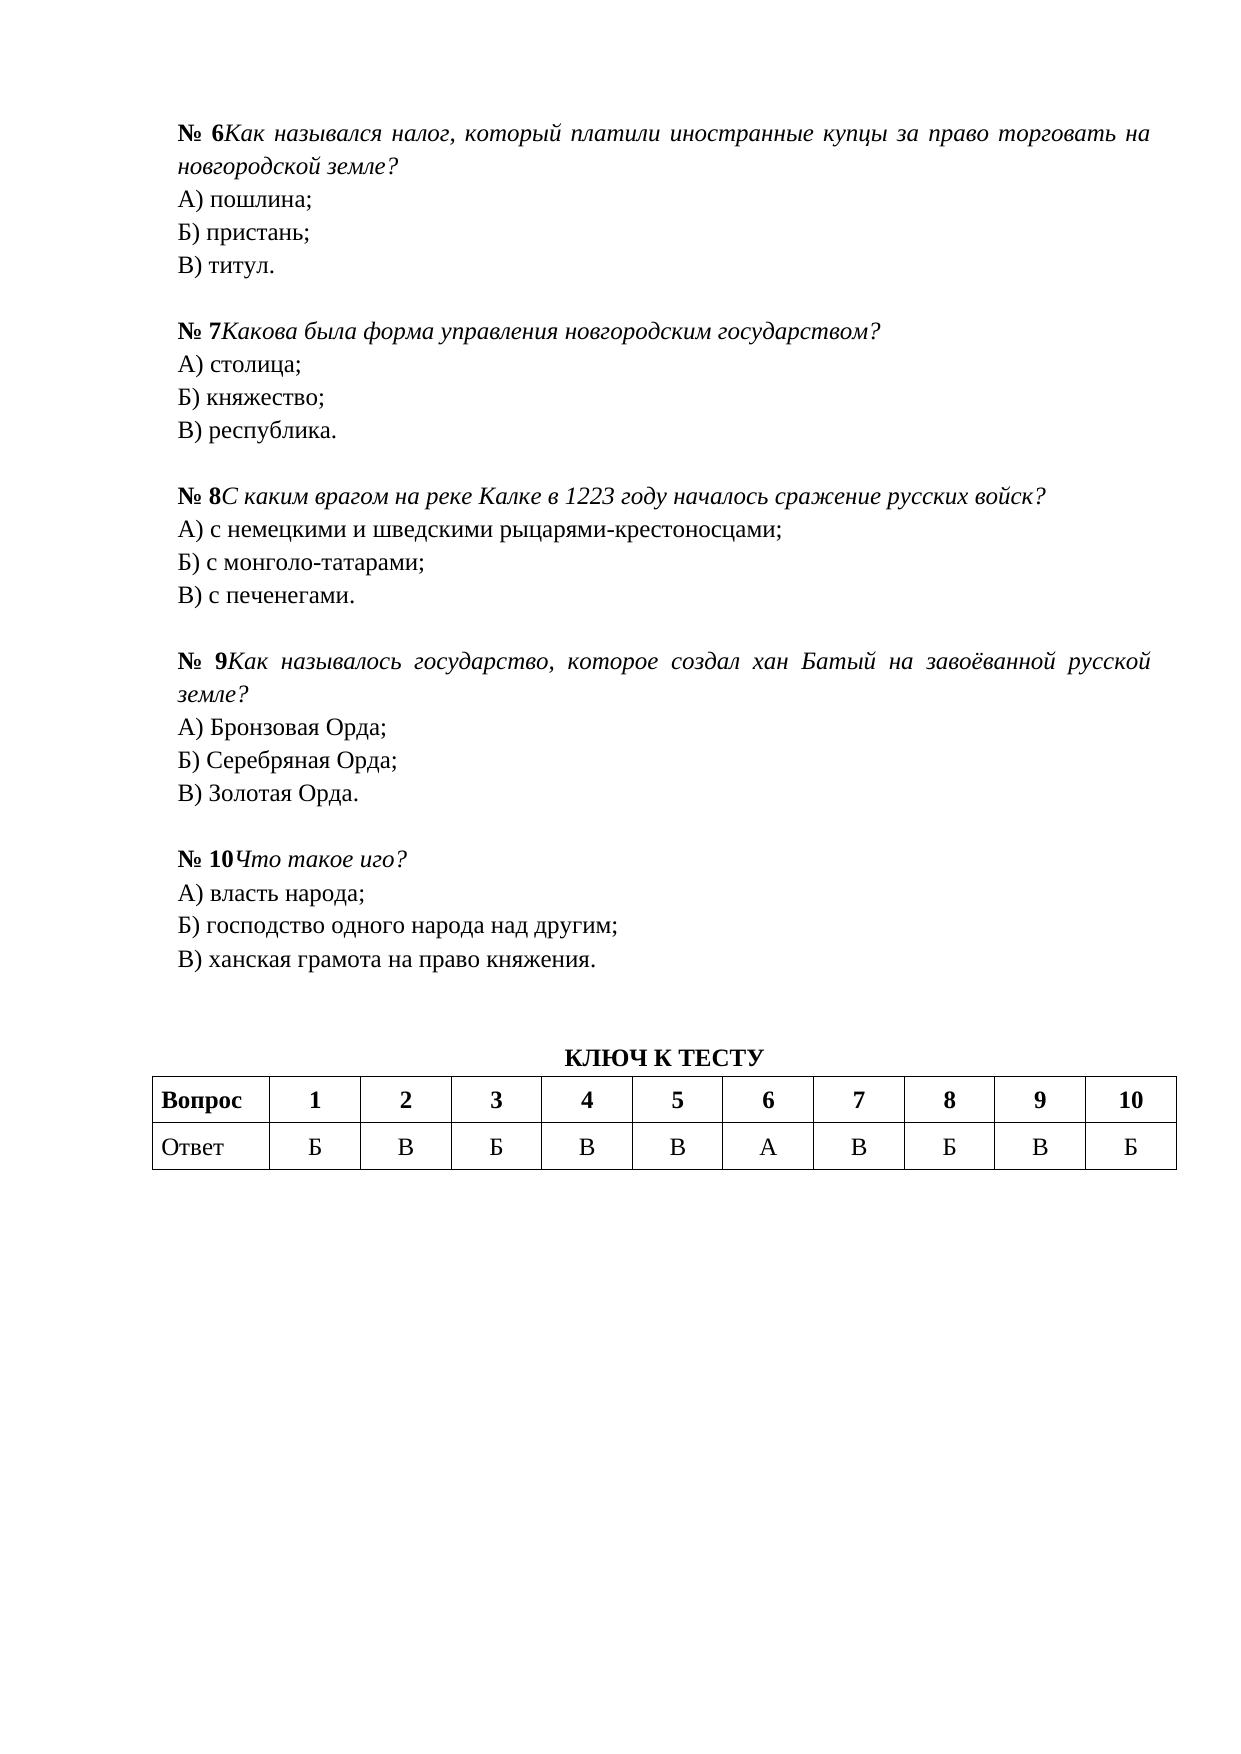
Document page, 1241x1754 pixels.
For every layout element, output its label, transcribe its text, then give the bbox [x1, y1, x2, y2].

text № 6Как назывался налог, который платили иностранные купцы за право торговать на новгородской земле? [177, 118, 1152, 180]
text КЛЮЧ К ТЕСТУ [177, 1043, 1152, 1071]
table_cell В [633, 1123, 722, 1169]
text В) с печенегами. [177, 580, 1152, 609]
table_cell Б [1086, 1123, 1176, 1169]
text № 9Как называлось государство, которое создал хан Батый на завоёванной русской земле? [177, 646, 1152, 708]
text № 8С каким врагом на реке Калке в 1223 году началось сражение русских войск? [177, 481, 1152, 510]
text Б) господство одного народа над другим; [177, 911, 1152, 939]
table_cell Б [270, 1123, 360, 1169]
text А) Бронзовая Орда; [177, 712, 1152, 741]
text В) ханская грамота на право княжения. [177, 944, 1152, 972]
text Б) пристань; [177, 217, 1152, 246]
table_cell Ответ [153, 1123, 269, 1169]
text № 7Какова была форма управления новгородским государством? [177, 316, 1152, 345]
text А) с немецкими и шведскими рыцарями-крестоносцами; [177, 514, 1152, 543]
text Б) княжество; [177, 382, 1152, 411]
table_cell Б [452, 1123, 541, 1169]
table_cell В [814, 1123, 904, 1169]
table_header 2 [361, 1077, 451, 1122]
table_cell В [995, 1123, 1085, 1169]
table_cell В [361, 1123, 451, 1169]
table_header Вопрос [153, 1077, 269, 1122]
table_header 9 [995, 1077, 1085, 1122]
table_cell А [723, 1123, 813, 1169]
table_header 4 [542, 1077, 632, 1122]
table_header 6 [723, 1077, 813, 1122]
text В) Золотая Орда. [177, 778, 1152, 807]
text А) власть народа; [177, 878, 1152, 906]
table_header 5 [633, 1077, 722, 1122]
table_header 7 [814, 1077, 904, 1122]
table_cell В [542, 1123, 632, 1169]
text Б) Серебряная Орда; [177, 746, 1152, 774]
text А) столица; [177, 349, 1152, 378]
table_header 1 [270, 1077, 360, 1122]
text А) пошлина; [177, 184, 1152, 213]
table_cell Б [905, 1123, 994, 1169]
table_header 10 [1086, 1077, 1176, 1122]
table_header 3 [452, 1077, 541, 1122]
text В) республика. [177, 415, 1152, 444]
text В) титул. [177, 250, 1152, 279]
text № 10Что такое иго? [177, 844, 1152, 873]
table_header 8 [905, 1077, 994, 1122]
text Б) с монголо-татарами; [177, 547, 1152, 576]
